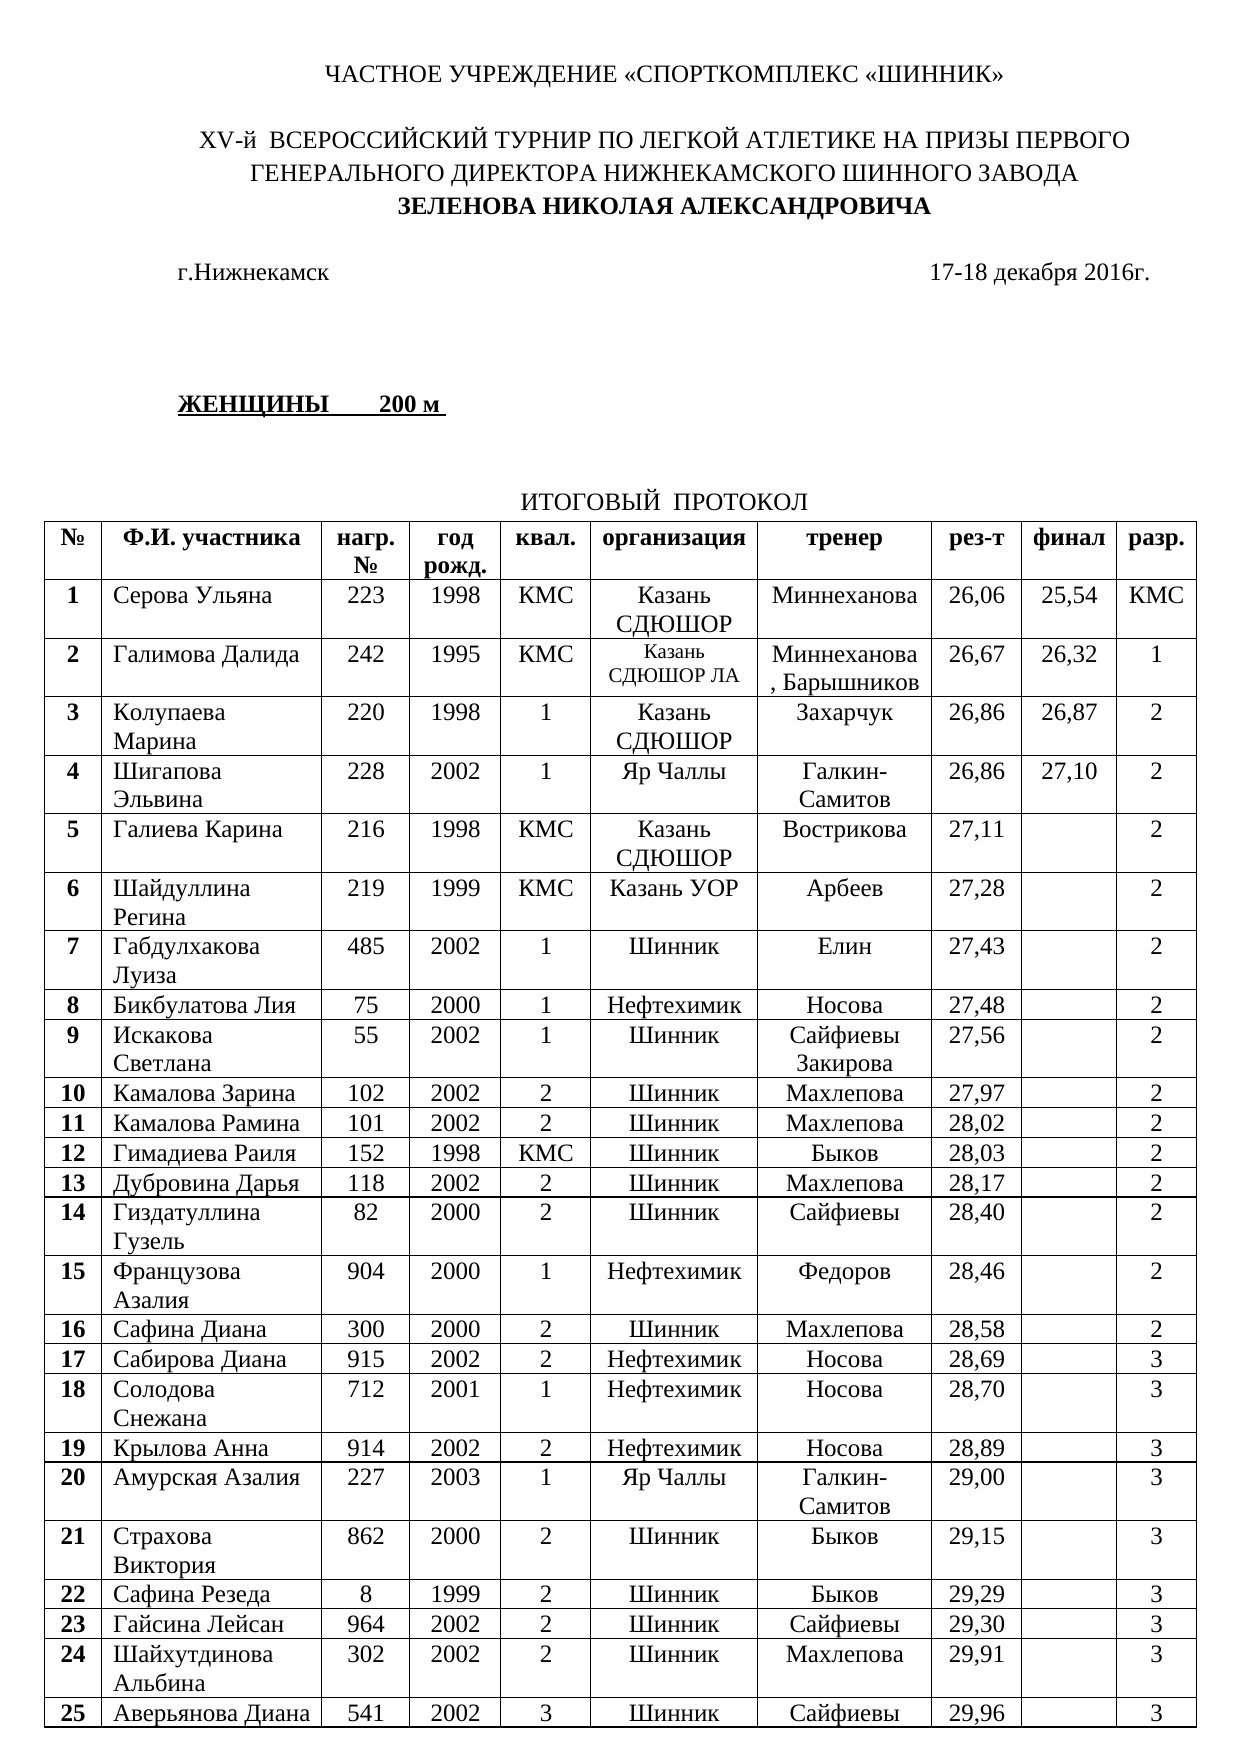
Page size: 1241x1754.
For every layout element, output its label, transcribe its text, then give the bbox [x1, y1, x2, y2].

table_cell 2000 [410, 990, 500, 1019]
table_cell Быков [758, 1580, 931, 1608]
table_cell 2003 [410, 1463, 500, 1520]
table_cell Крылова Анна [102, 1433, 321, 1461]
table_cell 1 [501, 697, 590, 755]
table_cell Бикбулатова Лия [102, 990, 321, 1019]
table_cell Габдулхакова Луиза [102, 931, 321, 989]
table_cell 16 [45, 1315, 101, 1343]
table_cell Солодова Снежана [102, 1374, 321, 1432]
table_cell Гайсина Лейсан [102, 1609, 321, 1638]
table_cell Нефтехимик [591, 1344, 757, 1373]
table_cell [1022, 1020, 1116, 1077]
table_cell Казань СДЮШОР ЛА [591, 639, 757, 696]
text XV-й ВСЕРОССИЙСКИЙ ТУРНИР ПО ЛЕГКОЙ АТЛЕТИКЕ НА ПРИЗЫ ПЕРВОГО ГЕНЕРАЛЬНОГО ДИРЕКТОРА НИЖНЕКАМСКОГО ШИННОГО ЗАВОДА [177, 125, 1152, 187]
table_cell Носова [758, 1374, 931, 1432]
table_cell [1022, 814, 1116, 872]
table_cell 26,32 [1022, 639, 1116, 696]
table_cell 4 [45, 756, 101, 813]
table_cell Махлепова [758, 1108, 931, 1137]
table_cell 27,43 [932, 931, 1021, 989]
table_cell 6 [45, 873, 101, 930]
table_cell 28,03 [932, 1138, 1021, 1167]
table_cell Шинник [591, 1078, 757, 1107]
table_cell 2002 [410, 1698, 500, 1726]
table_cell [1022, 1198, 1116, 1255]
table_cell 27,48 [932, 990, 1021, 1019]
table_cell [1022, 931, 1116, 989]
table_cell Носова [758, 990, 931, 1019]
table_cell Федоров [758, 1256, 931, 1313]
table_cell 2 [501, 1433, 590, 1461]
table_cell 28,58 [932, 1315, 1021, 1343]
table_cell 55 [322, 1020, 409, 1077]
table_cell 2 [1117, 1256, 1196, 1313]
table_header нагр. № [322, 522, 409, 579]
table_cell Захарчук [758, 697, 931, 755]
table_cell 13 [45, 1168, 101, 1196]
table_cell Быков [758, 1521, 931, 1578]
text ИТОГОВЫЙ ПРОТОКОЛ [177, 487, 1152, 516]
table_cell 2 [501, 1521, 590, 1578]
table_cell 2 [501, 1198, 590, 1255]
table_cell 1 [501, 1256, 590, 1313]
table_cell 21 [45, 1521, 101, 1578]
table_cell 485 [322, 931, 409, 989]
table_header финал [1022, 522, 1116, 579]
table_cell 28,40 [932, 1198, 1021, 1255]
table_cell 2002 [410, 1609, 500, 1638]
table_cell 1 [501, 756, 590, 813]
table_cell 19 [45, 1433, 101, 1461]
table_cell Казань УОР [591, 873, 757, 930]
table_cell 3 [1117, 1639, 1196, 1697]
table_cell [1022, 1344, 1116, 1373]
table_cell Казань СДЮШОР [591, 580, 757, 638]
table_cell 904 [322, 1256, 409, 1313]
table_cell 1998 [410, 1138, 500, 1167]
text ЧАСТНОЕ УЧРЕЖДЕНИЕ «СПОРТКОМПЛЕКС «ШИННИК» [177, 59, 1152, 88]
table_cell КМС [501, 580, 590, 638]
table_cell 7 [45, 931, 101, 989]
table_cell 152 [322, 1138, 409, 1167]
table_cell 2 [1117, 697, 1196, 755]
table_cell Сафина Диана [102, 1315, 321, 1343]
text ЖЕНЩИНЫ 200 м [177, 389, 1152, 418]
table_cell [1022, 1639, 1116, 1697]
table_cell Шинник [591, 1138, 757, 1167]
table_cell 2002 [410, 1168, 500, 1196]
table_cell 1 [501, 1020, 590, 1077]
table_cell 2 [501, 1108, 590, 1137]
table_cell 11 [45, 1108, 101, 1137]
table_cell 541 [322, 1698, 409, 1726]
table_cell Вострикова [758, 814, 931, 872]
table_cell 27,11 [932, 814, 1021, 872]
table_cell Шинник [591, 1521, 757, 1578]
table_cell Камалова Зарина [102, 1078, 321, 1107]
table_cell 2 [1117, 814, 1196, 872]
table_cell Галиева Карина [102, 814, 321, 872]
table_cell 3 [1117, 1580, 1196, 1608]
table_cell Галкин-Самитов [758, 1463, 931, 1520]
table_cell 25 [45, 1698, 101, 1726]
table_cell 2 [501, 1315, 590, 1343]
table_cell Колупаева Марина [102, 697, 321, 755]
table_header тренер [758, 522, 931, 579]
table_cell 2 [501, 1609, 590, 1638]
table_cell 1 [501, 931, 590, 989]
table_cell Елин [758, 931, 931, 989]
table_cell 1998 [410, 580, 500, 638]
table_cell 2 [1117, 1315, 1196, 1343]
table_cell [1022, 1698, 1116, 1726]
table_cell 3 [1117, 1433, 1196, 1461]
table_cell 28,70 [932, 1374, 1021, 1432]
table_cell Галимова Далида [102, 639, 321, 696]
table_header Ф.И. участника [102, 522, 321, 579]
table_cell 75 [322, 990, 409, 1019]
table_cell Амурская Азалия [102, 1463, 321, 1520]
table_cell 8 [45, 990, 101, 1019]
table_cell 2 [501, 1344, 590, 1373]
table_cell 29,15 [932, 1521, 1021, 1578]
table_cell Казань СДЮШОР [591, 814, 757, 872]
table_cell 10 [45, 1078, 101, 1107]
table_cell [1022, 1580, 1116, 1608]
table_cell [1022, 873, 1116, 930]
table_cell Шинник [591, 931, 757, 989]
table_cell [1022, 1138, 1116, 1167]
table_cell 2 [1117, 1020, 1196, 1077]
table_header № [45, 522, 101, 579]
table_cell Шигапова Эльвина [102, 756, 321, 813]
table_cell 915 [322, 1344, 409, 1373]
table_cell 8 [322, 1580, 409, 1608]
table_cell 228 [322, 756, 409, 813]
table_header разр. [1117, 522, 1196, 579]
table_cell 20 [45, 1463, 101, 1520]
table_cell Искакова Светлана [102, 1020, 321, 1077]
table_cell КМС [501, 814, 590, 872]
table_cell [1022, 1108, 1116, 1137]
table_cell 27,10 [1022, 756, 1116, 813]
table_cell 2 [501, 1168, 590, 1196]
table_cell Шинник [591, 1168, 757, 1196]
table_cell 26,86 [932, 756, 1021, 813]
table_cell 118 [322, 1168, 409, 1196]
table_cell 3 [1117, 1609, 1196, 1638]
table_cell 3 [501, 1698, 590, 1726]
table_cell 29,30 [932, 1609, 1021, 1638]
table_cell 964 [322, 1609, 409, 1638]
text г.Нижнекамск 17-18 декабря 2016г. [177, 257, 1152, 286]
table_cell 2000 [410, 1521, 500, 1578]
table_cell [1022, 1256, 1116, 1313]
table_cell 2 [1117, 1078, 1196, 1107]
table_cell 2000 [410, 1256, 500, 1313]
table_cell 712 [322, 1374, 409, 1432]
table_cell 1995 [410, 639, 500, 696]
table_cell Сабирова Диана [102, 1344, 321, 1373]
table_cell Быков [758, 1138, 931, 1167]
table_cell Гимадиева Раиля [102, 1138, 321, 1167]
table_cell 29,91 [932, 1639, 1021, 1697]
table_cell 27,28 [932, 873, 1021, 930]
table_cell 27,56 [932, 1020, 1021, 1077]
table_cell Казань СДЮШОР [591, 697, 757, 755]
table_cell Гиздатуллина Гузель [102, 1198, 321, 1255]
table_cell КМС [501, 639, 590, 696]
table_cell 2002 [410, 756, 500, 813]
table_cell 3 [1117, 1463, 1196, 1520]
table_cell Дубровина Дарья [102, 1168, 321, 1196]
table_cell 26,06 [932, 580, 1021, 638]
table_cell Шинник [591, 1198, 757, 1255]
table_cell Галкин-Самитов [758, 756, 931, 813]
table_cell 18 [45, 1374, 101, 1432]
table_cell 5 [45, 814, 101, 872]
table_cell [1022, 1315, 1116, 1343]
table_cell 2 [501, 1078, 590, 1107]
table_cell 220 [322, 697, 409, 755]
table_cell Махлепова [758, 1639, 931, 1697]
table_cell Шинник [591, 1580, 757, 1608]
table_cell 26,86 [932, 697, 1021, 755]
table_cell 82 [322, 1198, 409, 1255]
table_cell 1 [501, 1374, 590, 1432]
table_cell Страхова Виктория [102, 1521, 321, 1578]
table_cell 23 [45, 1609, 101, 1638]
table_cell Носова [758, 1433, 931, 1461]
table_cell Миннеханова [758, 580, 931, 638]
table_cell 2000 [410, 1315, 500, 1343]
table_cell 302 [322, 1639, 409, 1697]
table_cell 2 [1117, 1198, 1196, 1255]
text ЗЕЛЕНОВА НИКОЛАЯ АЛЕКСАНДРОВИЧА [177, 191, 1152, 220]
table_cell 2002 [410, 1639, 500, 1697]
table_cell 2 [501, 1580, 590, 1608]
table_cell [1022, 1463, 1116, 1520]
table_cell 2 [1117, 873, 1196, 930]
table_cell 29,29 [932, 1580, 1021, 1608]
table_cell 3 [1117, 1344, 1196, 1373]
table_cell Нефтехимик [591, 1256, 757, 1313]
table_cell 27,97 [932, 1078, 1021, 1107]
table_cell 3 [1117, 1698, 1196, 1726]
table_cell 29,96 [932, 1698, 1021, 1726]
table_cell Камалова Рамина [102, 1108, 321, 1137]
table_cell Нефтехимик [591, 1374, 757, 1432]
table_cell 3 [1117, 1374, 1196, 1432]
table_cell 2000 [410, 1198, 500, 1255]
table_cell КМС [1117, 580, 1196, 638]
table_cell 1998 [410, 814, 500, 872]
table_cell 216 [322, 814, 409, 872]
table_cell Шинник [591, 1698, 757, 1726]
table_cell 25,54 [1022, 580, 1116, 638]
table_cell 15 [45, 1256, 101, 1313]
table_cell 101 [322, 1108, 409, 1137]
table_cell 28,17 [932, 1168, 1021, 1196]
table_cell Шинник [591, 1609, 757, 1638]
table_cell 2 [1117, 931, 1196, 989]
table_cell 24 [45, 1639, 101, 1697]
table_cell 2002 [410, 1108, 500, 1137]
table_cell 914 [322, 1433, 409, 1461]
table_cell 1 [501, 1463, 590, 1520]
table_cell 300 [322, 1315, 409, 1343]
table_cell 12 [45, 1138, 101, 1167]
table_cell 1999 [410, 1580, 500, 1608]
table_cell Аверьянова Диана [102, 1698, 321, 1726]
table_cell 2002 [410, 931, 500, 989]
table_cell Арбеев [758, 873, 931, 930]
table_cell [1022, 1374, 1116, 1432]
table_cell 2002 [410, 1433, 500, 1461]
table_cell [1022, 1609, 1116, 1638]
table_cell 29,00 [932, 1463, 1021, 1520]
table_cell Шинник [591, 1315, 757, 1343]
table_cell 1 [1117, 639, 1196, 696]
table_cell Яр Чаллы [591, 756, 757, 813]
table_cell 28,46 [932, 1256, 1021, 1313]
table_cell [1022, 990, 1116, 1019]
table_cell 3 [45, 697, 101, 755]
table_cell 14 [45, 1198, 101, 1255]
table_cell Миннеханова, Барышников [758, 639, 931, 696]
table_cell Сайфиевы [758, 1198, 931, 1255]
table_cell [1022, 1168, 1116, 1196]
table_cell Французова Азалия [102, 1256, 321, 1313]
table_cell Шайдуллина Регина [102, 873, 321, 930]
table_cell 1 [501, 990, 590, 1019]
table_cell Носова [758, 1344, 931, 1373]
table_cell 1998 [410, 697, 500, 755]
table_cell 223 [322, 580, 409, 638]
table_header организация [591, 522, 757, 579]
table_cell 227 [322, 1463, 409, 1520]
table_cell 28,69 [932, 1344, 1021, 1373]
table_cell Серова Ульяна [102, 580, 321, 638]
table_cell 26,87 [1022, 697, 1116, 755]
table_cell 2 [1117, 1168, 1196, 1196]
table_cell Нефтехимик [591, 990, 757, 1019]
table_cell Махлепова [758, 1315, 931, 1343]
table_cell Шинник [591, 1020, 757, 1077]
table_cell КМС [501, 873, 590, 930]
table_cell Сафина Резеда [102, 1580, 321, 1608]
table_cell Яр Чаллы [591, 1463, 757, 1520]
table_cell Махлепова [758, 1168, 931, 1196]
table_cell 1999 [410, 873, 500, 930]
table_header год рожд. [410, 522, 500, 579]
table_cell 862 [322, 1521, 409, 1578]
table_cell 2 [1117, 1108, 1196, 1137]
table_cell 242 [322, 639, 409, 696]
table_cell Шинник [591, 1108, 757, 1137]
table_cell 2001 [410, 1374, 500, 1432]
table_cell Шинник [591, 1639, 757, 1697]
table_cell 2002 [410, 1020, 500, 1077]
table_cell 219 [322, 873, 409, 930]
table_cell 2002 [410, 1344, 500, 1373]
table_cell 2002 [410, 1078, 500, 1107]
table_cell 17 [45, 1344, 101, 1373]
table_cell [1022, 1078, 1116, 1107]
table_cell КМС [501, 1138, 590, 1167]
table_cell 9 [45, 1020, 101, 1077]
table_cell 1 [45, 580, 101, 638]
table_cell Сайфиевы [758, 1609, 931, 1638]
table_cell [1022, 1521, 1116, 1578]
table_cell Сайфиевы [758, 1698, 931, 1726]
table_cell Сайфиевы Закирова [758, 1020, 931, 1077]
table_cell Нефтехимик [591, 1433, 757, 1461]
table_cell Шайхутдинова Альбина [102, 1639, 321, 1697]
table_cell 2 [1117, 756, 1196, 813]
table_cell 28,02 [932, 1108, 1021, 1137]
table_cell 3 [1117, 1521, 1196, 1578]
table_cell 22 [45, 1580, 101, 1608]
table_cell 2 [1117, 990, 1196, 1019]
table_cell Махлепова [758, 1078, 931, 1107]
table_header рез-т [932, 522, 1021, 579]
table_header квал. [501, 522, 590, 579]
table_cell 2 [1117, 1138, 1196, 1167]
table_cell 2 [45, 639, 101, 696]
table_cell 28,89 [932, 1433, 1021, 1461]
table_cell 102 [322, 1078, 409, 1107]
table_cell 2 [501, 1639, 590, 1697]
table_cell [1022, 1433, 1116, 1461]
table_cell 26,67 [932, 639, 1021, 696]
